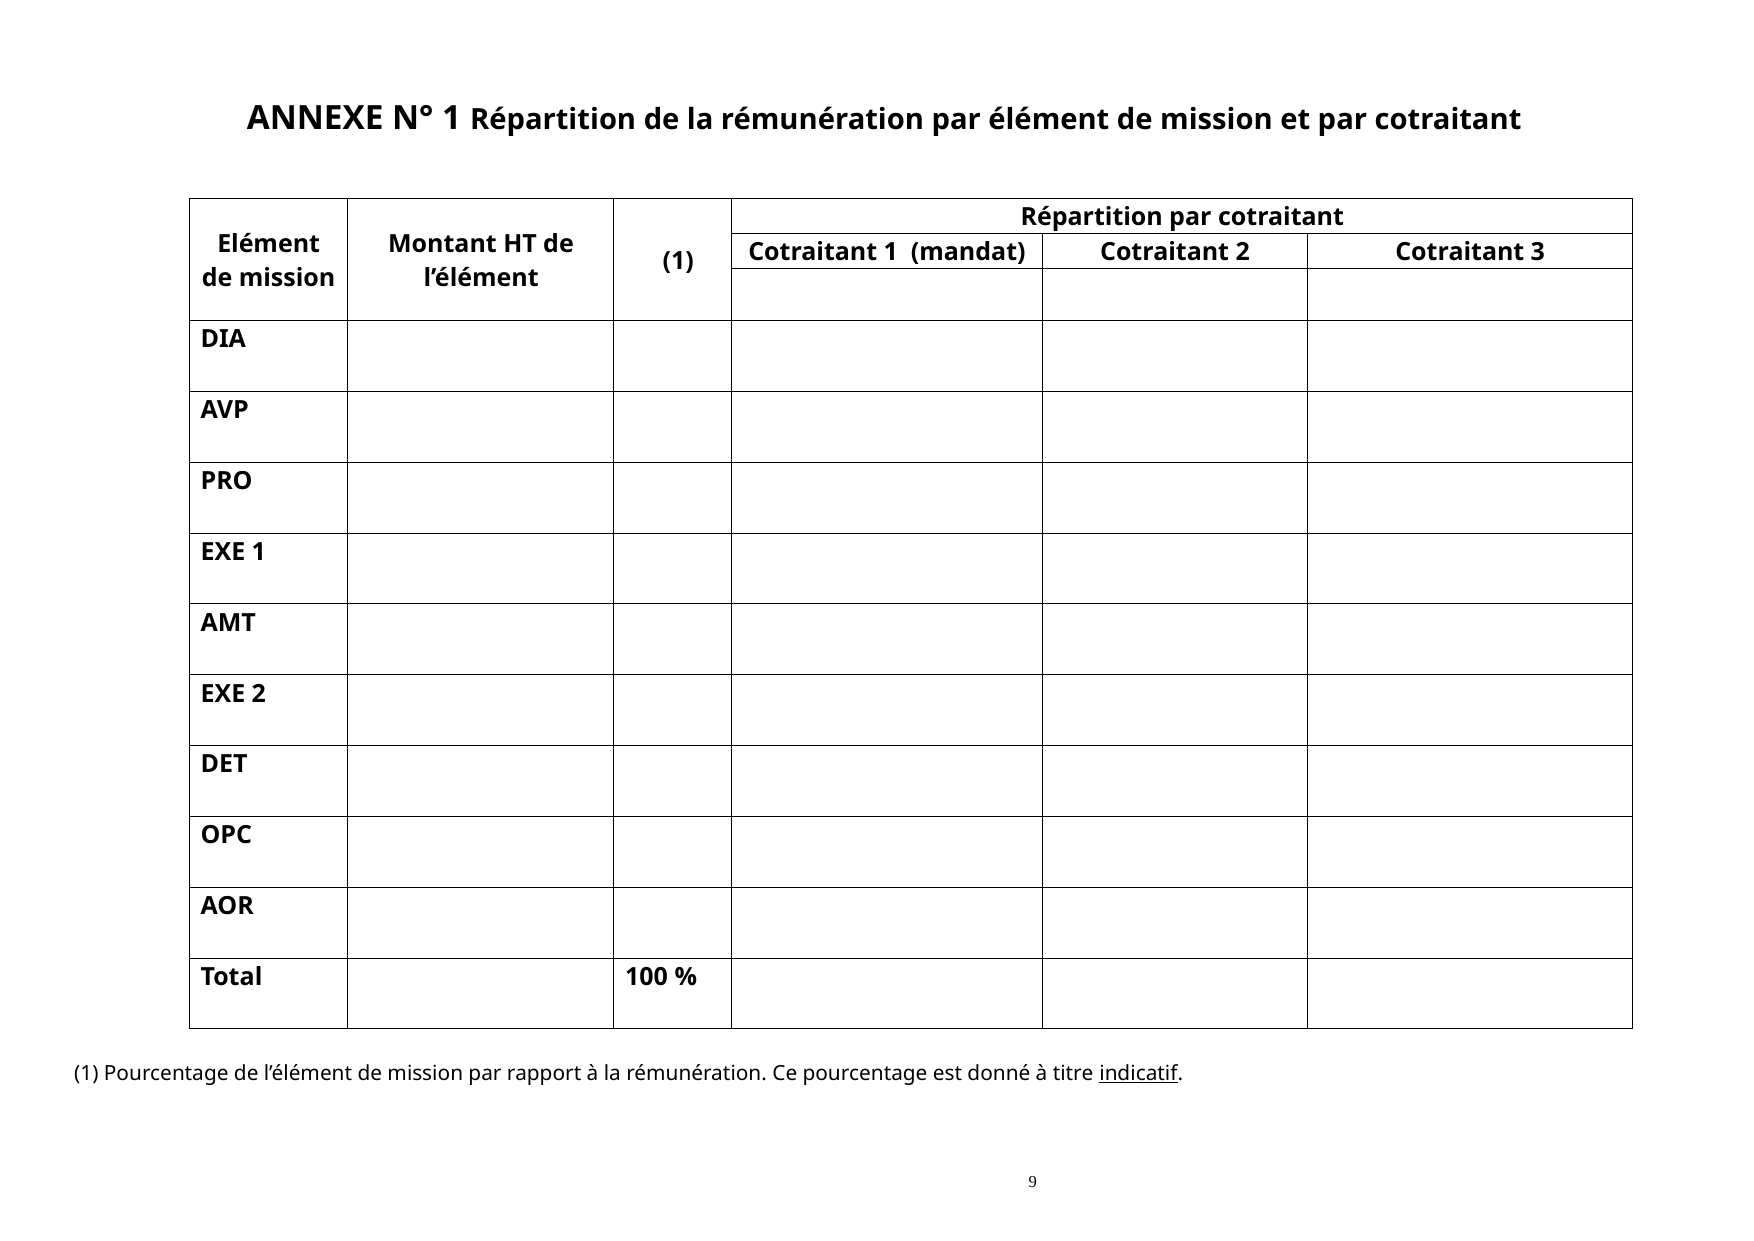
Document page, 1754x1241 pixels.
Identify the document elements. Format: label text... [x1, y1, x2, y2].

table_cell DIA [190, 321, 347, 391]
table_cell [732, 888, 1042, 957]
table_cell [348, 817, 613, 887]
table_header Elément de mission [190, 199, 347, 320]
table_cell [614, 604, 731, 674]
table_cell [614, 463, 731, 532]
table_cell [1043, 604, 1307, 674]
table_cell [1308, 817, 1632, 887]
table_cell [1043, 269, 1307, 320]
table_cell [1308, 604, 1632, 674]
table_cell [348, 959, 613, 1028]
table_cell Cotraitant 2 [1043, 234, 1307, 268]
table_cell [1308, 392, 1632, 462]
table_cell [348, 392, 613, 462]
table_cell [1043, 959, 1307, 1028]
table_header Montant HT de l’élément [348, 199, 613, 320]
table_cell [732, 321, 1042, 391]
table_cell [614, 888, 731, 957]
table_cell [1308, 888, 1632, 957]
table_cell [348, 321, 613, 391]
table_cell Cotraitant 3 [1308, 234, 1632, 268]
table_cell [348, 675, 613, 745]
table_cell [1308, 321, 1632, 391]
table_cell [1308, 463, 1632, 532]
table_cell [614, 321, 731, 391]
table_cell [732, 534, 1042, 603]
table_cell [732, 817, 1042, 887]
table_cell EXE 2 [190, 675, 347, 745]
table_cell [614, 534, 731, 603]
table_cell [614, 817, 731, 887]
table_cell [1043, 817, 1307, 887]
table_cell [1308, 534, 1632, 603]
table_cell [732, 463, 1042, 532]
table_cell [614, 746, 731, 816]
table_cell EXE 1 [190, 534, 347, 603]
table_cell [732, 746, 1042, 816]
table_cell [1043, 675, 1307, 745]
table_cell 100 % [614, 959, 731, 1028]
table_cell DET [190, 746, 347, 816]
table_header [614, 199, 731, 320]
table_cell [732, 959, 1042, 1028]
table_cell Cotraitant 1 (mandat) [732, 234, 1042, 268]
table_cell AVP [190, 392, 347, 462]
table_cell [732, 269, 1042, 320]
table_cell [1308, 746, 1632, 816]
table_cell [348, 888, 613, 957]
table_cell [1308, 959, 1632, 1028]
table_cell [614, 392, 731, 462]
table_cell [1308, 269, 1632, 320]
table_cell [732, 604, 1042, 674]
table_cell [1043, 888, 1307, 957]
table_cell [1043, 463, 1307, 532]
table_cell [1043, 746, 1307, 816]
table_cell [348, 746, 613, 816]
table_cell PRO [190, 463, 347, 532]
table_cell Total [190, 959, 347, 1028]
table_cell [1043, 321, 1307, 391]
table_cell [1308, 675, 1632, 745]
table_cell [732, 675, 1042, 745]
table_cell [732, 392, 1042, 462]
table_cell [1043, 392, 1307, 462]
table_cell [348, 534, 613, 603]
text ANNEXE N° 1 Répartition de la rémunération par élément de mission et par cotraitant [74, 94, 1695, 139]
text (1) Pourcentage de l’élément de mission par rapport à la rémunération. Ce pourcentage est donné à titre indicatif. [74, 1058, 1695, 1086]
table_cell [614, 675, 731, 745]
table_cell [348, 463, 613, 532]
table_cell [1043, 534, 1307, 603]
table_cell AOR [190, 888, 347, 957]
table_header Répartition par cotraitant [732, 199, 1632, 233]
table_cell AMT [190, 604, 347, 674]
table_cell OPC [190, 817, 347, 887]
table_cell [348, 604, 613, 674]
